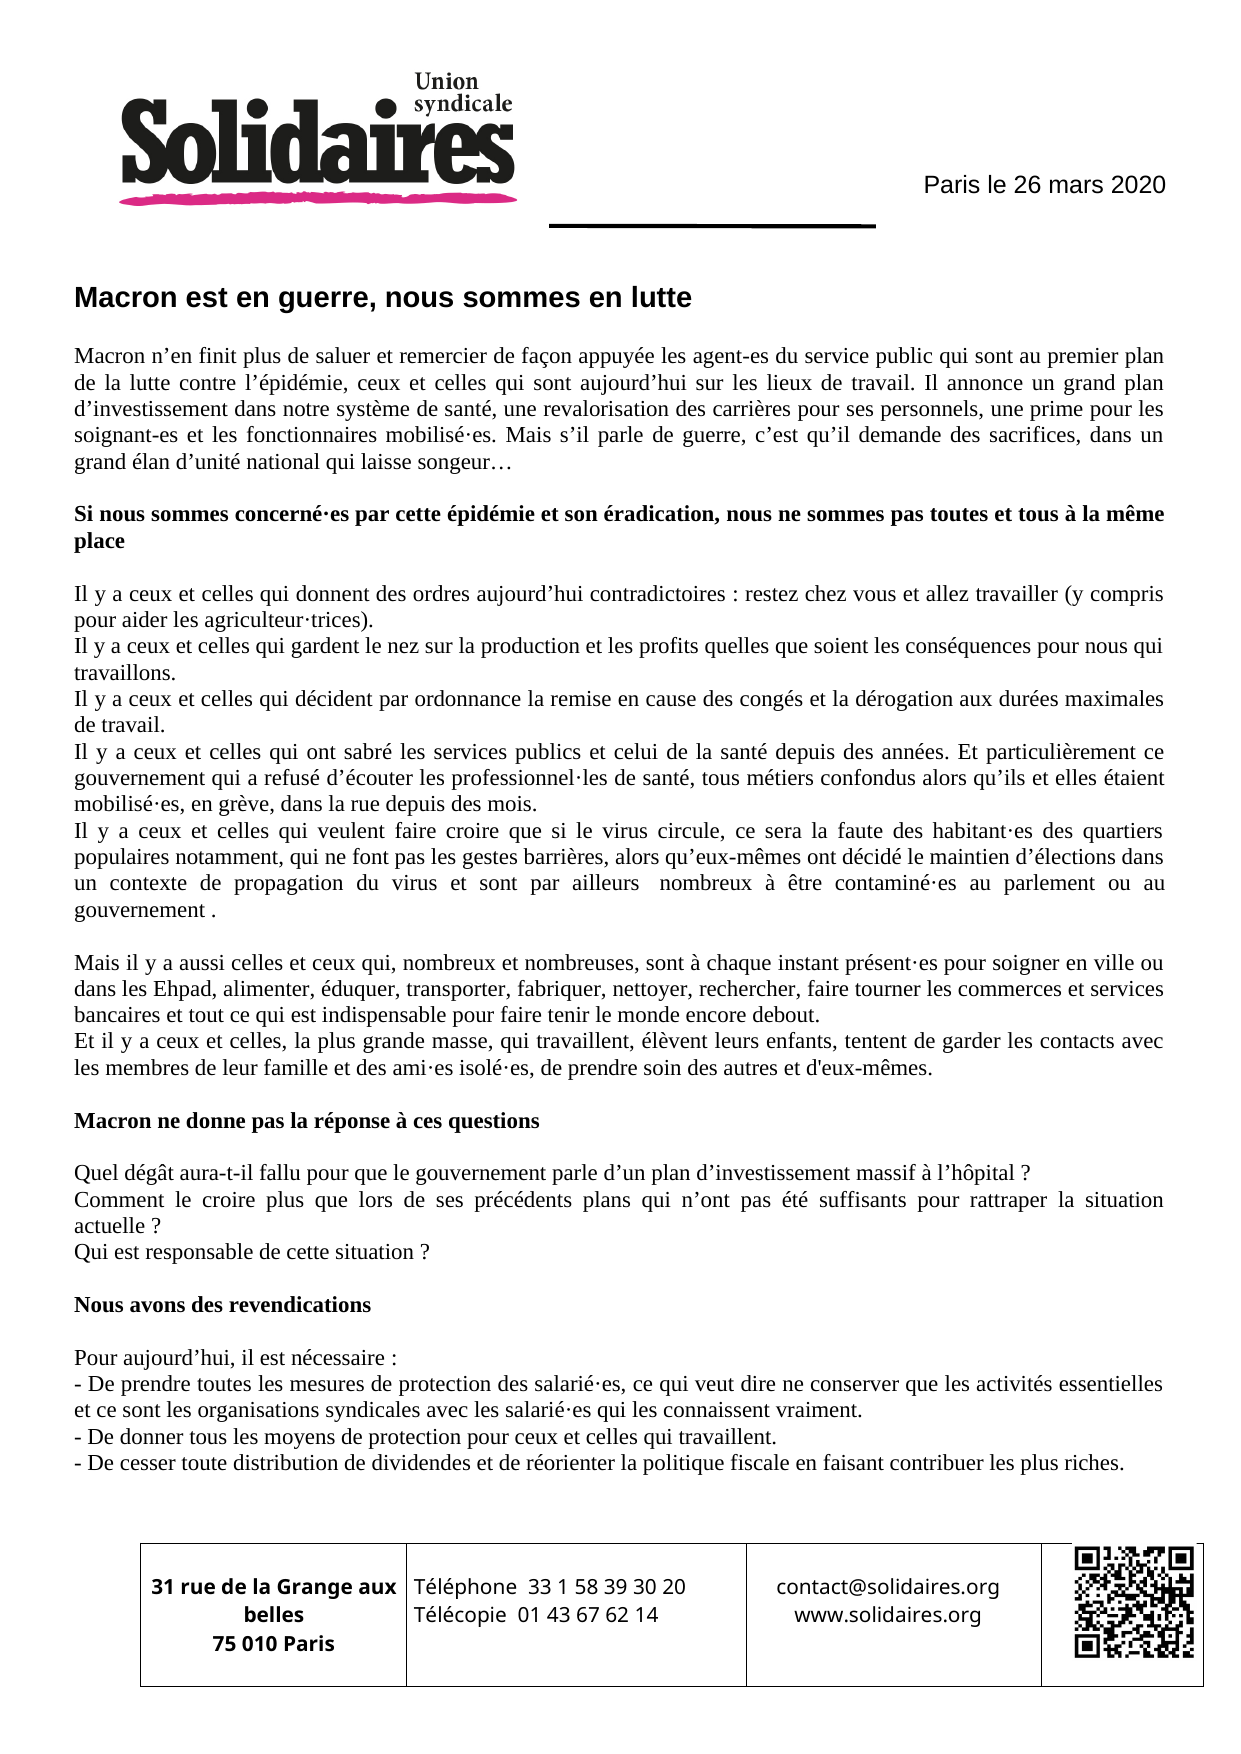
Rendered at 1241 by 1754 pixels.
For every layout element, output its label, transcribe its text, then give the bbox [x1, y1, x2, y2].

text Quel dégât aura-t-il fallu pour que le gouvernement parle d’un plan d’investissement massif à l’hôpital ? [74, 1159, 1166, 1186]
text Macron n’en finit plus de saluer et remercier de façon appuyée les agent-es du service public qui sont au premier plan de la lutte contre l’épidémie, ceux et celles qui sont aujourd’hui sur les lieux de travail. Il annonce un grand plan d’investissement dans notre système de santé, une revalorisation des carrières pour ses personnels, une prime pour les soignant-es et les fonctionnaires mobilisé·es. Mais s’il parle de guerre, c’est qu’il demande des sacrifices, dans un grand élan d’unité national qui laisse songeur… [74, 342, 1166, 474]
text Macron est en guerre, nous sommes en lutte [74, 280, 1166, 314]
text Macron ne donne pas la réponse à ces questions [74, 1107, 1166, 1133]
text Qui est responsable de cette situation ? [74, 1238, 1166, 1265]
text Il y a ceux et celles qui décident par ordonnance la remise en cause des congés et la dérogation aux durées maximales de travail. [74, 685, 1166, 738]
text Et il y a ceux et celles, la plus grande masse, qui travaillent, élèvent leurs enfants, tentent de garder les contacts avec les membres de leur famille et des ami·es isolé·es, de prendre soin des autres et d'eux-mêmes. [74, 1028, 1166, 1080]
text Il y a ceux et celles qui ont sabré les services publics et celui de la santé depuis des années. Et particulièrement ce gouvernement qui a refusé d’écouter les professionnel·les de santé, tous métiers confondus alors qu’ils et elles étaient mobilisé·es, en grève, dans la rue depuis des mois. [74, 738, 1166, 817]
text Il y a ceux et celles qui donnent des ordres aujourd’hui contradictoires : restez chez vous et allez travailler (y compris pour aider les agriculteur·trices). [74, 579, 1166, 632]
picture [86, 39, 549, 254]
text - De donner tous les moyens de protection pour ceux et celles qui travaillent. [74, 1423, 1166, 1449]
text Il y a ceux et celles qui veulent faire croire que si le virus circule, ce sera la faute des habitant·es des quartiers populaires notamment, qui ne font pas les gestes barrières, alors qu’eux-mêmes ont décidé le maintien d’élections dans un contexte de propagation du virus et sont par ailleurs nombreux à être contaminé·es au parlement ou au gouvernement . [74, 817, 1166, 922]
text Pour aujourd’hui, il est nécessaire : [74, 1344, 1166, 1370]
text Comment le croire plus que lors de ses précédents plans qui n’ont pas été suffisants pour rattraper la situation actuelle ? [74, 1186, 1166, 1238]
text Nous avons des revendications [74, 1291, 1166, 1317]
text Il y a ceux et celles qui gardent le nez sur la production et les profits quelles que soient les conséquences pour nous qui travaillons. [74, 632, 1166, 685]
text - De cesser toute distribution de dividendes et de réorienter la politique fiscale en faisant contribuer les plus riches. [74, 1449, 1166, 1476]
text Si nous sommes concerné·es par cette épidémie et son éradication, nous ne sommes pas toutes et tous à la même place [74, 501, 1166, 553]
text - De prendre toutes les mesures de protection des salarié·es, ce qui veut dire ne conserver que les activités essentielles et ce sont les organisations syndicales avec les salarié·es qui les connaissent vraiment. [74, 1370, 1166, 1423]
picture [1072, 1543, 1197, 1661]
text Mais il y a aussi celles et ceux qui, nombreux et nombreuses, sont à chaque instant présent·es pour soigner en ville ou dans les Ehpad, alimenter, éduquer, transporter, fabriquer, nettoyer, rechercher, faire tourner les commerces et services bancaires et tout ce qui est indispensable pour faire tenir le monde encore debout. [74, 948, 1166, 1028]
